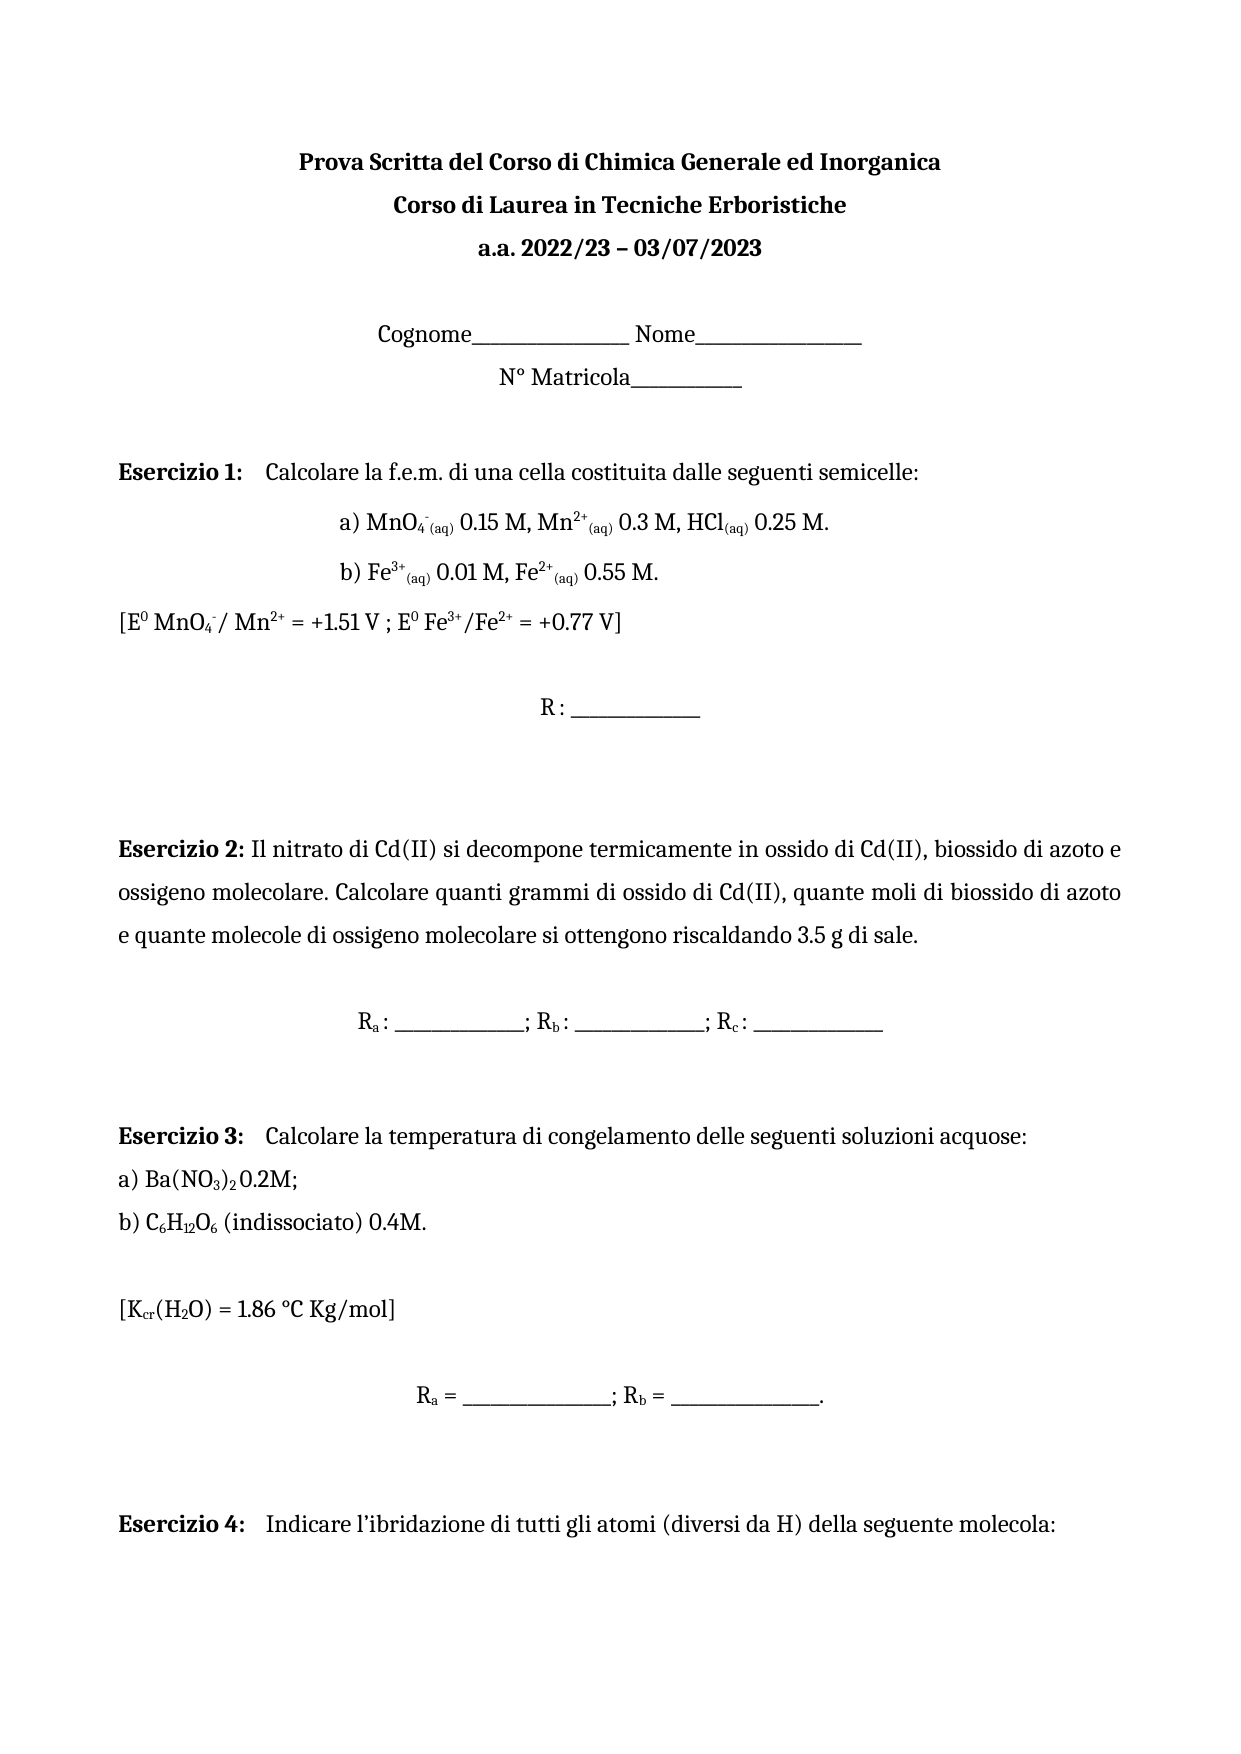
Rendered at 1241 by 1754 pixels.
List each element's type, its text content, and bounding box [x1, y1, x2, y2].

subtitle b) C6H12O6 (indissociato) 0.4M. [118, 1208, 1122, 1237]
text Esercizio 2: Il nitrato di Cd(II) si decompone termicamente in ossido di Cd(II), biossido di azoto e ossigeno molecolare. Calcolare quanti grammi di ossido di Cd(II), quante moli di biossido di azoto e quante molecole di ossigeno molecolare si ottengono riscaldando 3.5 g di sale. [118, 834, 1122, 949]
subtitle Prova Scritta del Corso di Chimica Generale ed Inorganica [118, 148, 1122, 176]
text b) Fe3+(aq) 0.01 M, Fe2+(aq) 0.55 M. [339, 549, 1122, 587]
text Corso di Laurea in Tecniche Erboristiche [118, 191, 1122, 219]
text a.a. 2022/23 – 03/07/2023 [118, 234, 1122, 263]
text R : ______________ [118, 693, 1122, 721]
text a) MnO4-(aq) 0.15 M, Mn2+(aq) 0.3 M, HCl(aq) 0.25 M. [339, 499, 1122, 537]
text Esercizio 1: Calcolare la f.e.m. di una cella costituita dalle seguenti semicelle: [118, 449, 1122, 487]
subtitle Esercizio 3: Calcolare la temperatura di congelamento delle seguenti soluzioni acquose: [118, 1122, 1122, 1151]
text Ra : ______________; Rb : ______________; Rc : ______________ [118, 1007, 1122, 1036]
text [E0 MnO4-/ Mn2+ = +1.51 V ; E0 Fe3+/Fe2+ = +0.77 V] [118, 599, 1122, 637]
subtitle Cognome_________________ Nome__________________ [118, 320, 1122, 349]
subtitle [Kcr(H2O) = 1.86 °C Kg/mol] [118, 1294, 1122, 1323]
subtitle a) Ba(NO3)2 0.2M; [118, 1165, 1122, 1194]
subtitle Ra = ________________; Rb = ________________. [118, 1381, 1122, 1409]
text Esercizio 4: Indicare l’ibridazione di tutti gli atomi (diversi da H) della seguente molecola: [118, 1510, 1122, 1539]
subtitle N° Matricola____________ [118, 363, 1122, 392]
